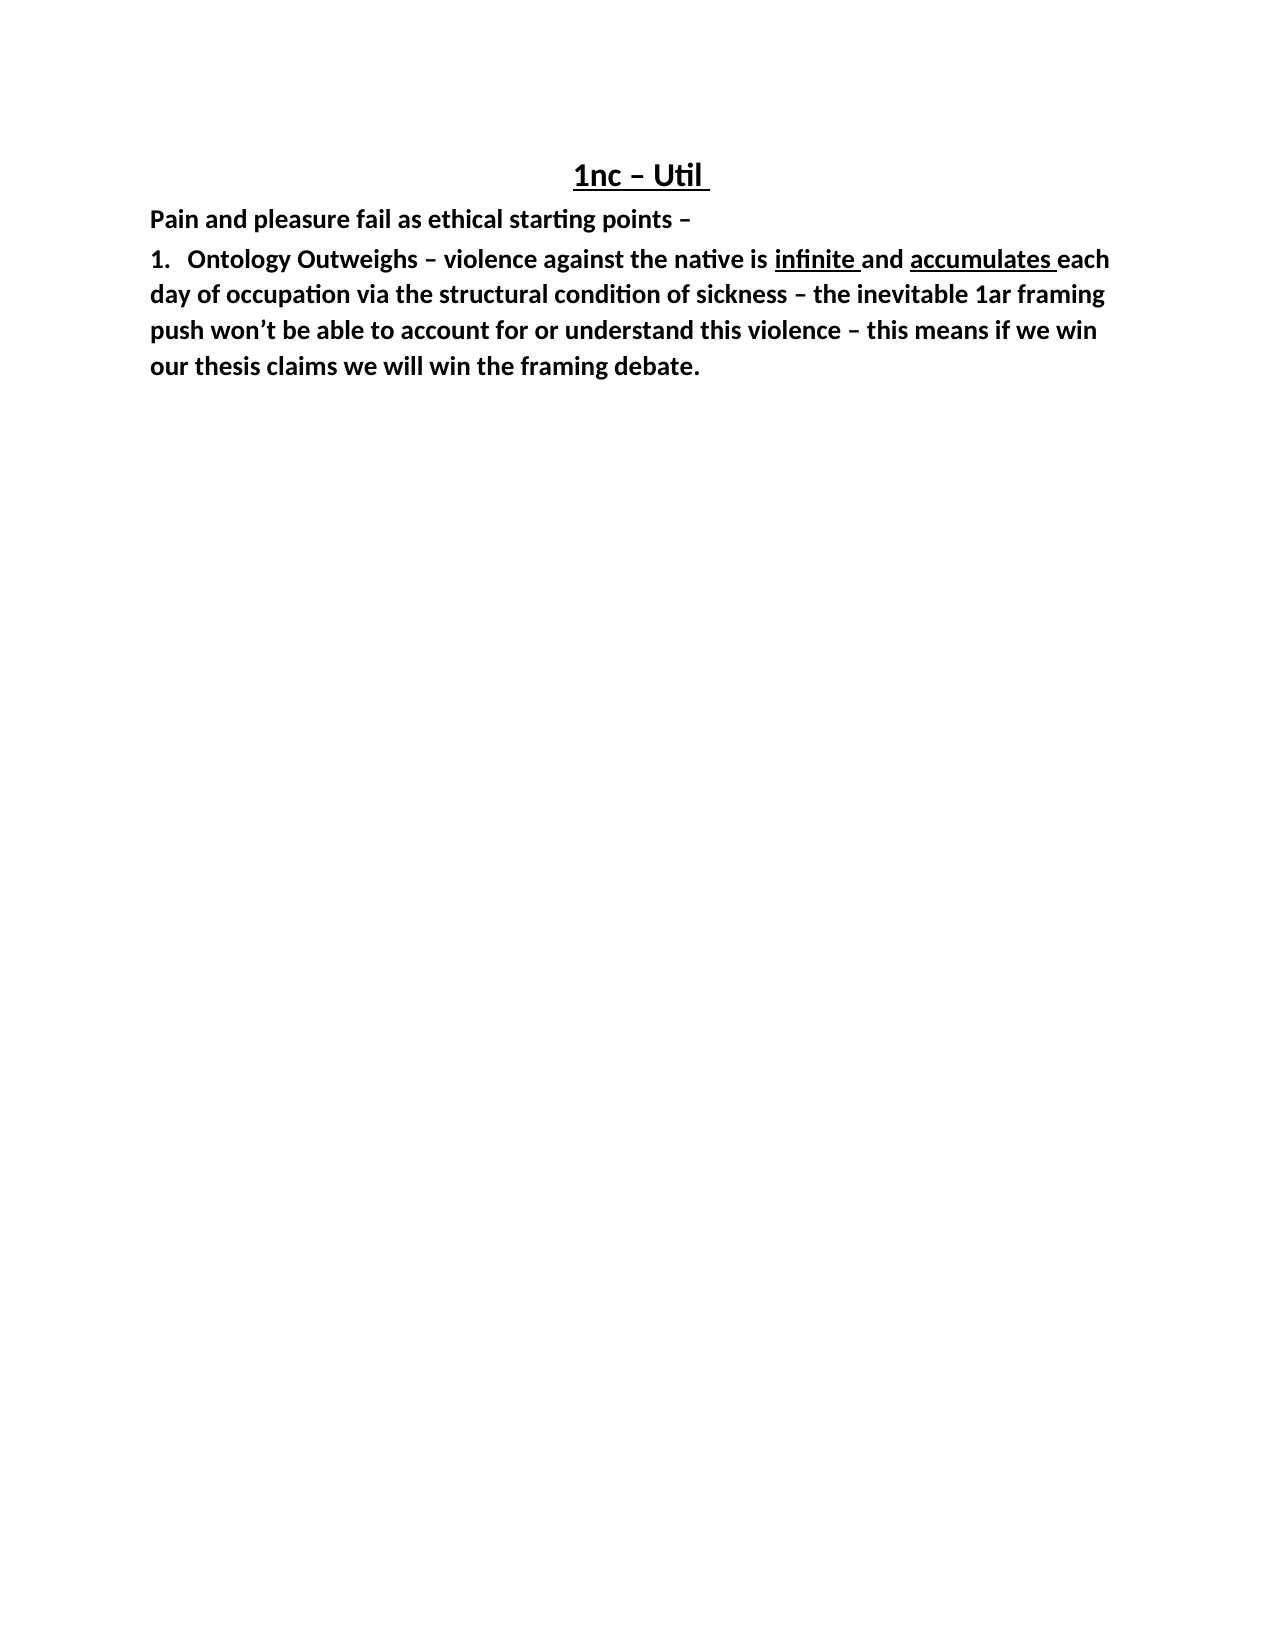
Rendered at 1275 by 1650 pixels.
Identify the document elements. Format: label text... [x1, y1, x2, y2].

subtitle Pain and pleasure fail as ethical starting points – [150, 202, 1125, 235]
subtitle 1nc – Util [150, 154, 1125, 195]
subtitle Ontology Outweighs – violence against the native is infinite and accumulates each day of occupation via the structural condition of sickness – the inevitable 1ar framing push won’t be able to account for or understand this violence – this means if we win our thesis claims we will win the framing debate. [150, 242, 1125, 382]
